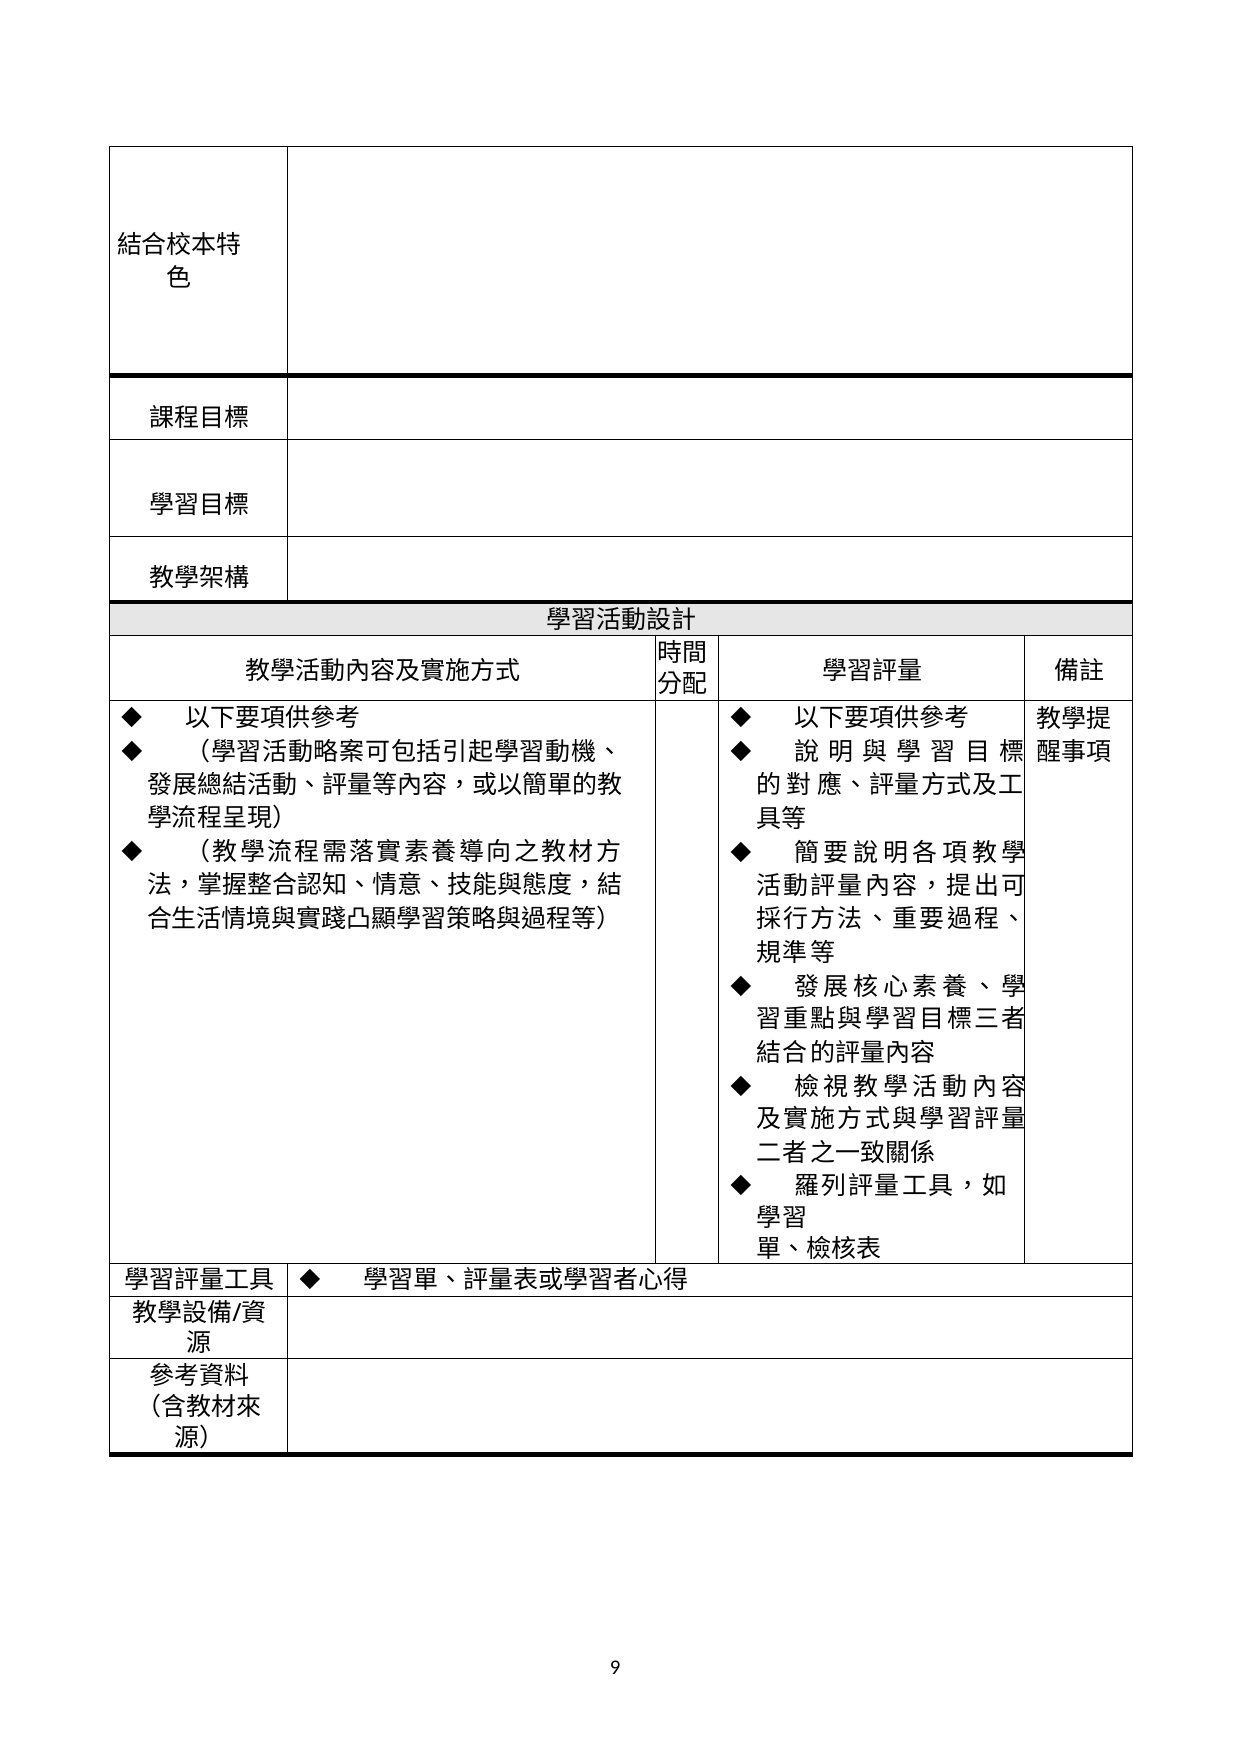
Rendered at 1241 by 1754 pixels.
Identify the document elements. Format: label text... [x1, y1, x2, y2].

table_header [288, 147, 1132, 373]
table_header 結合校本特色 [110, 147, 287, 373]
table_cell 以下要項供參考 （學習活動略案可包括引起學習動機、發展總結活動、評量等內容，或以簡單的教學流程呈現） （教學流程需落實素養導向之教材方法，掌握整合認知、情意、技能與態度，結合生活情境與實踐凸顯學習策略與過程等） [110, 701, 655, 1263]
table_cell 學習評量 [719, 636, 1024, 700]
table_cell 學習單、評量表或學習者心得 [288, 1264, 1132, 1296]
table_cell 備註 [1025, 636, 1132, 700]
table_cell 學習活動設計 [110, 604, 1132, 635]
table_cell 學習目標 [110, 440, 287, 536]
table_cell 教學設備/資源 [110, 1297, 287, 1357]
table_cell [288, 537, 1132, 599]
table_cell 以下要項供參考 說明與學習目標的對應、評量方式及工具等 簡要說明各項教學活動評量內容，提出可採行方法、重要過程、規準等 發展核心素養、學習重點與學習目標三者結合的評量內容 檢視教學活動內容及實施方式與學習評量二者之一致關係 羅列評量工具，如學習 單、檢核表 [719, 701, 1024, 1263]
table_cell [288, 378, 1132, 438]
table_cell 時間 分配 [656, 636, 718, 700]
table_cell [288, 1297, 1132, 1357]
table_cell 教學架構 [110, 537, 287, 599]
table_cell 教學提醒事項 [1025, 701, 1132, 1263]
table_cell 課程目標 [110, 378, 287, 438]
table_cell [288, 440, 1132, 536]
table_cell [288, 1359, 1132, 1452]
table_cell 參考資料 （含教材來源） [110, 1359, 287, 1452]
table_cell 教學活動內容及實施方式 [110, 636, 655, 700]
table_cell 學習評量工具 [110, 1264, 287, 1296]
table_cell [656, 701, 718, 1263]
